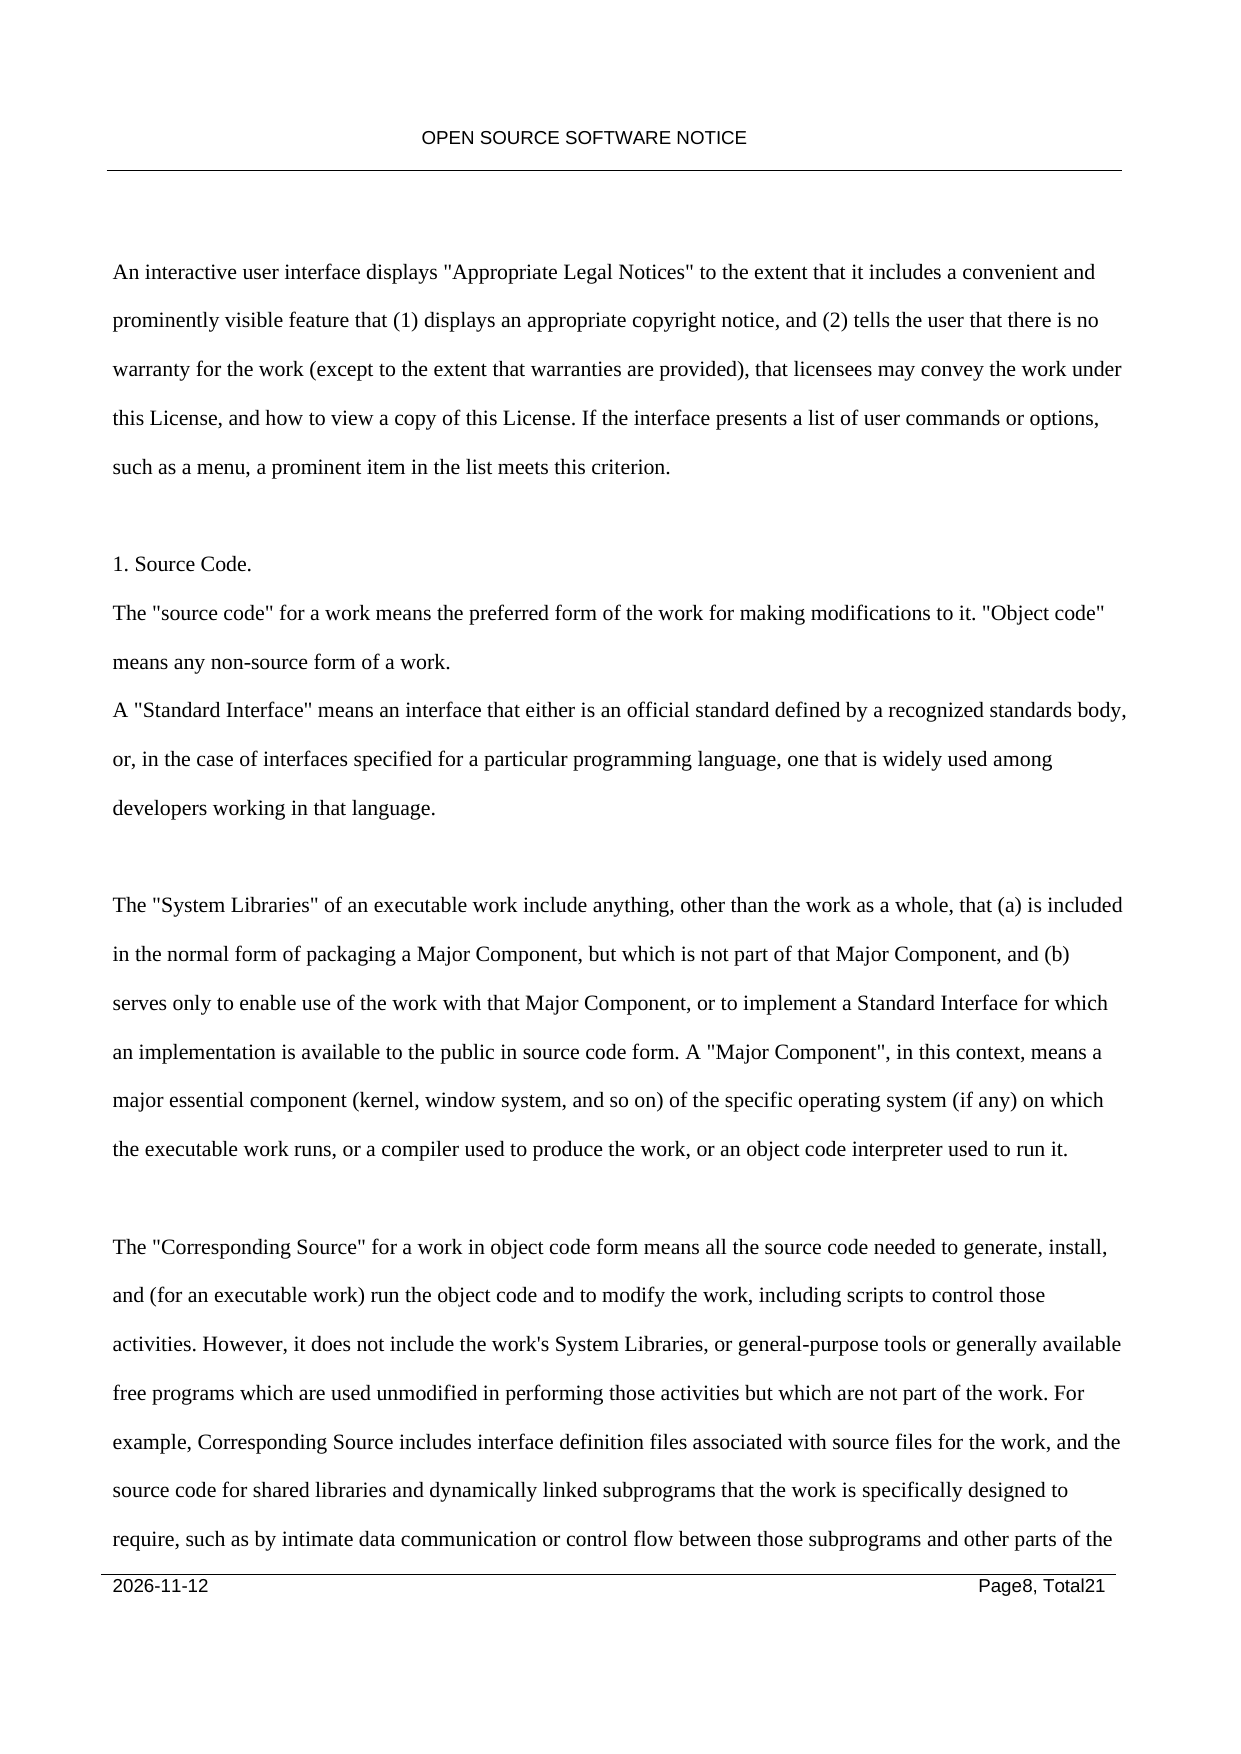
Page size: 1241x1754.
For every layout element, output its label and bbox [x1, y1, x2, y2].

text [112, 206, 1128, 1555]
